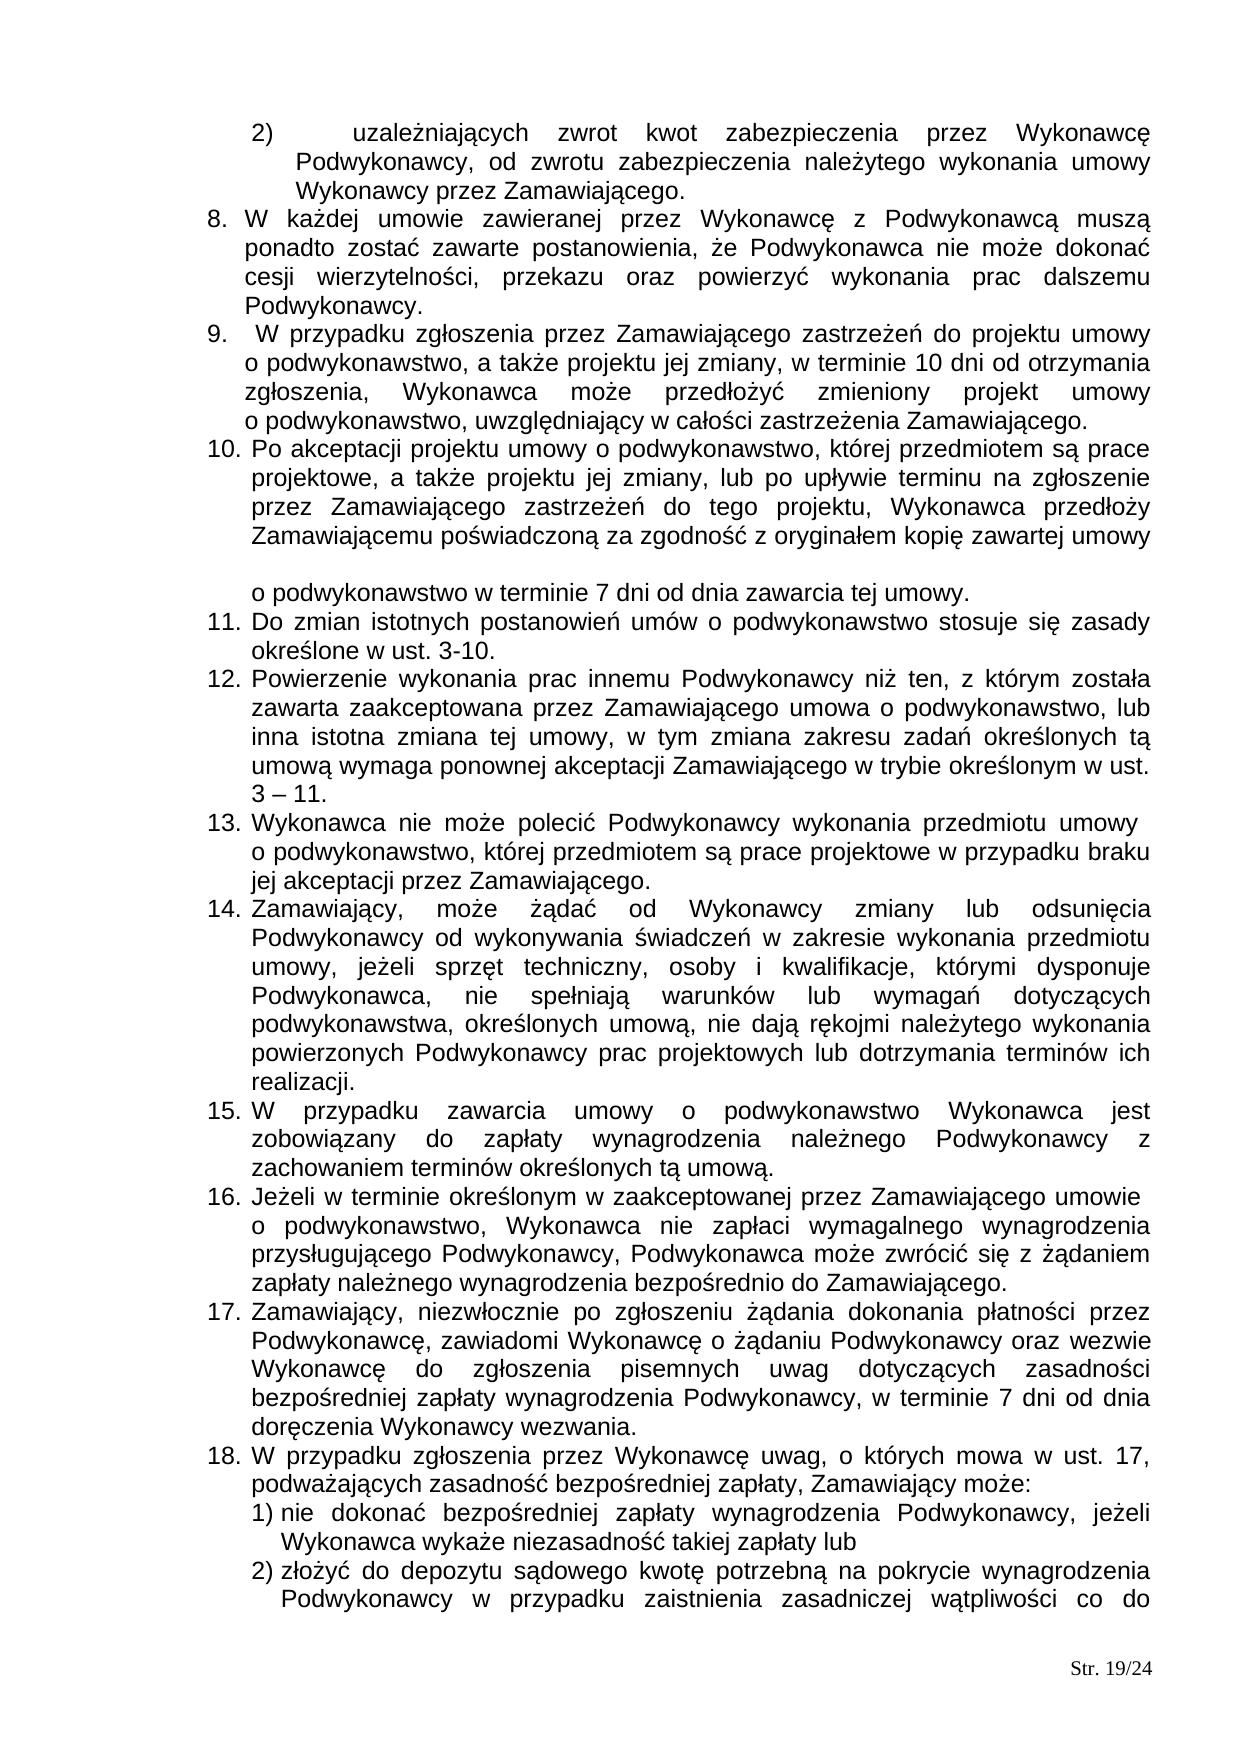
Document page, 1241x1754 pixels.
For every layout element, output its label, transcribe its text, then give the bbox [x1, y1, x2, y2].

list nie dokonać bezpośredniej zapłaty wynagrodzenia Podwykonawcy, jeżeli Wykonawca wykaże niezasadność takiej zapłaty lub [251, 1498, 1152, 1556]
list Zamawiający, niezwłocznie po zgłoszeniu żądania dokonania płatności przez Podwykonawcę, zawiadomi Wykonawcę o żądaniu Podwykonawcy oraz wezwie Wykonawcę do zgłoszenia pisemnych uwag dotyczących zasadności bezpośredniej zapłaty wynagrodzenia Podwykonawcy, w terminie 7 dni od dnia doręczenia Wykonawcy wezwania. [207, 1297, 1152, 1441]
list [251, 1556, 1152, 1613]
list W przypadku zawarcia umowy o podwykonawstwo Wykonawca jest zobowiązany do zapłaty wynagrodzenia należnego Podwykonawcy z zachowaniem terminów określonych tą umową. [207, 1096, 1152, 1182]
list Po akceptacji projektu umowy o podwykonawstwo, której przedmiotem są prace projektowe, a także projektu jej zmiany, lub po upływie terminu na zgłoszenie przez Zamawiającego zastrzeżeń do tego projektu, Wykonawca przedłoży Zamawiającemu poświadczoną za zgodność z oryginałem kopię zawartej umowy o podwykonawstwo w terminie 7 dni od dnia zawarcia tej umowy. [207, 434, 1152, 607]
list Wykonawca nie może polecić Podwykonawcy wykonania przedmiotu umowy o podwykonawstwo, której przedmiotem są prace projektowe w przypadku braku jej akceptacji przez Zamawiającego. [207, 808, 1152, 894]
list Jeżeli w terminie określonym w zaakceptowanej przez Zamawiającego umowie o podwykonawstwo, Wykonawca nie zapłaci wymagalnego wynagrodzenia przysługującego Podwykonawcy, Podwykonawca może zwrócić się z żądaniem zapłaty należnego wynagrodzenia bezpośrednio do Zamawiającego. [207, 1182, 1152, 1297]
list W każdej umowie zawieranej przez Wykonawcę z Podwykonawcą muszą ponadto zostać zawarte postanowienia, że Podwykonawca nie może dokonać cesji wierzytelności, przekazu oraz powierzyć wykonania prac dalszemu Podwykonawcy. [207, 204, 1152, 319]
list Do zmian istotnych postanowień umów o podwykonawstwo stosuje się zasady określone w ust. 3-10. [207, 607, 1152, 664]
list W przypadku zgłoszenia przez Wykonawcę uwag, o których mowa w ust. 17, podważających zasadność bezpośredniej zapłaty, Zamawiający może: [207, 1441, 1152, 1498]
list W przypadku zgłoszenia przez Zamawiającego zastrzeżeń do projektu umowy o podwykonawstwo, a także projektu jej zmiany, w terminie 10 dni od otrzymania zgłoszenia, Wykonawca może przedłożyć zmieniony projekt umowy o podwykonawstwo, uwzględniający w całości zastrzeżenia Zamawiającego. [207, 319, 1152, 434]
list Powierzenie wykonania prac innemu Podwykonawcy niż ten, z którym została zawarta zaakceptowana przez Zamawiającego umowa o podwykonawstwo, lub inna istotna zmiana tej umowy, w tym zmiana zakresu zadań określonych tą umową wymaga ponownej akceptacji Zamawiającego w trybie określonym w ust. 3 – 11. [207, 664, 1152, 808]
list Zamawiający, może żądać od Wykonawcy zmiany lub odsunięcia Podwykonawcy od wykonywania świadczeń w zakresie wykonania przedmiotu umowy, jeżeli sprzęt techniczny, osoby i kwalifikacje, którymi dysponuje Podwykonawca, nie spełniają warunków lub wymagań dotyczących podwykonawstwa, określonych umową, nie dają rękojmi należytego wykonania powierzonych Podwykonawcy prac projektowych lub dotrzymania terminów ich realizacji. [207, 894, 1152, 1096]
list uzależniających zwrot kwot zabezpieczenia przez Wykonawcę Podwykonawcy, od zwrotu zabezpieczenia należytego wykonania umowy Wykonawcy przez Zamawiającego. [251, 118, 1152, 204]
